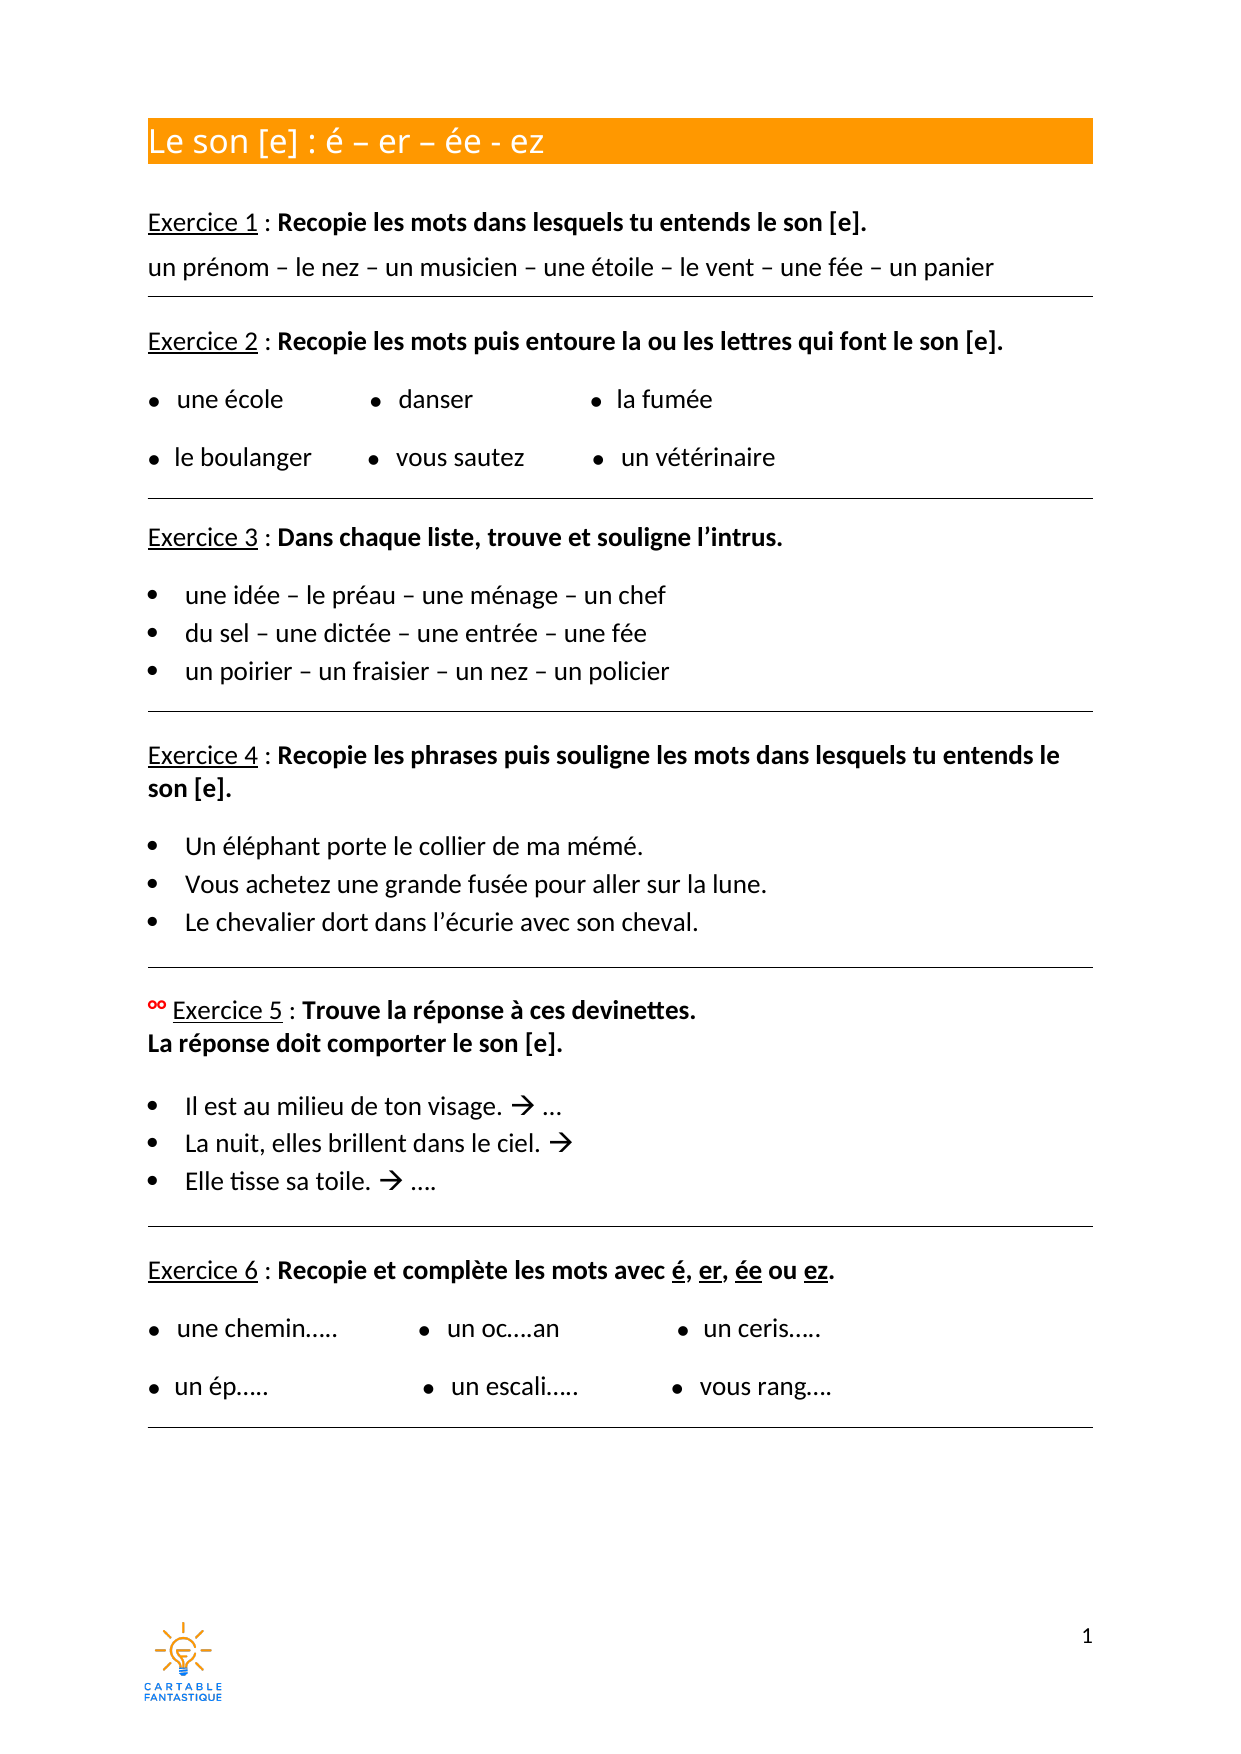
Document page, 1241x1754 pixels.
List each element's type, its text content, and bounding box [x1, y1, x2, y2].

subtitle Le son [e] : é – er – ée - ez [148, 118, 1093, 164]
text un prénom – le nez – un musicien – une étoile – le vent – une fée – un panier [148, 250, 1093, 283]
list du sel – une dictée – une entrée – une fée [148, 616, 1093, 649]
list Il est au milieu de ton visage. … [148, 1089, 1093, 1122]
text une chemin….. un oc….an un ceris….. [148, 1311, 1093, 1344]
text le boulanger vous sautez un vétérinaire [148, 440, 1093, 473]
text Exercice 4 : Recopie les phrases puis souligne les mots dans lesquels tu entends le son [e]. [148, 738, 1093, 804]
picture [144, 1622, 222, 1701]
text °° Exercice 5 : Trouve la réponse à ces devinettes. [148, 993, 1093, 1026]
list Elle tisse sa toile. …. [148, 1164, 1093, 1197]
list Un éléphant porte le collier de ma mémé. [148, 829, 1093, 862]
text La réponse doit comporter le son [e]. [148, 1026, 1093, 1059]
list Le chevalier dort dans l’écurie avec son cheval. [148, 905, 1093, 938]
text Exercice 2 : Recopie les mots puis entoure la ou les lettres qui font le son [e]. [148, 297, 1093, 357]
text Exercice 3 : Dans chaque liste, trouve et souligne l’intrus. [148, 499, 1093, 553]
list La nuit, elles brillent dans le ciel. [148, 1127, 1093, 1159]
text une école danser la fumée [148, 382, 1093, 415]
list une idée – le préau – une ménage – un chef [148, 578, 1093, 611]
list Vous achetez une grande fusée pour aller sur la lune. [148, 867, 1093, 900]
text un ép….. un escali….. vous rang…. [148, 1369, 1093, 1402]
text Exercice 6 : Recopie et complète les mots avec é, er, ée ou ez. [148, 1253, 1093, 1286]
text Exercice 1 : Recopie les mots dans lesquels tu entends le son [e]. [148, 205, 1093, 238]
list un poirier – un fraisier – un nez – un policier [148, 654, 1093, 687]
